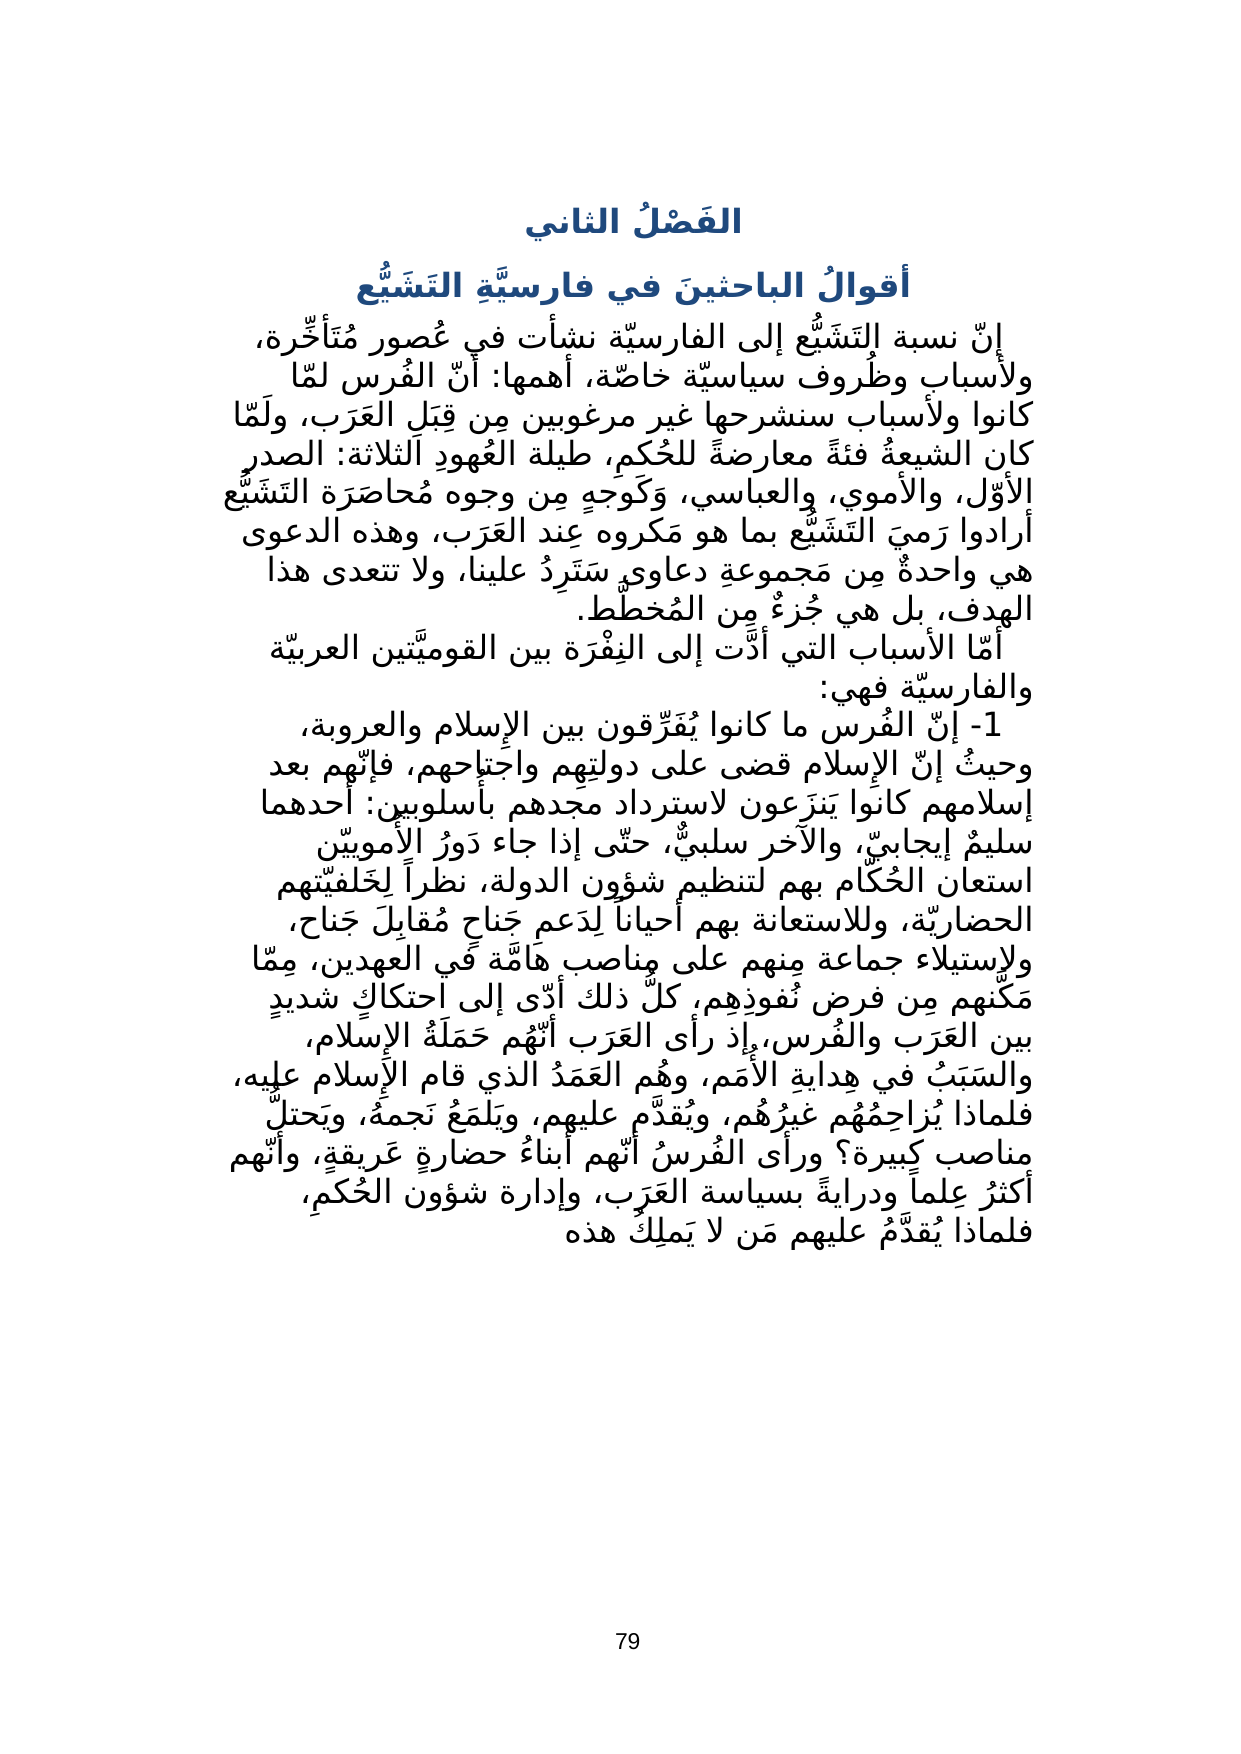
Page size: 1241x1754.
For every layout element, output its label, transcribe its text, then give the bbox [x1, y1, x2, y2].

text إنّ نسبة التَشَيُّع إلى الفارسيّة نشأت في عُصور مُتَأخِّرة، ولأسباب وظُروف سياسيّة خاصّة، أهمها: أنّ الفُرس لمّا كانوا ولأسباب سنشرحها غير مرغوبين مِن قِبَلِ العَرَب، ولَمّا كان الشيعةُ فئةً معارضةً للحُكمِ، طيلة العُهودِ الثلاثة: الصدر الأوّل، والأموي، والعباسي، وَكَوجهٍ مِن وجوه مُحاصَرَة التَشَيُّع أرادوا رَميَ التَشَيُّع بما هو مَكروه عِند العَرَب، وهذه الدعوى هي واحدةٌ مِن مَجموعةِ دعاوى سَتَرِدُ علينا، ولا تتعدى هذا الهدف، بل هي جُزءٌ مِن المُخطَّط. [222, 317, 1033, 628]
text أمّا الأسباب التي أدَّت إلى النِفْرَة بين القوميَّتين العربيّة والفارسيّة فهي: [222, 628, 1033, 706]
subtitle أقوالُ الباحثينَ في فارسيَّةِ التَشَيُّع [222, 266, 1033, 305]
text 1- إنّ الفُرس ما كانوا يُفَرِّقون بين الإِسلام والعروبة، وحيثُ إنّ الإِسلام قضى على دولتِهِم واجتاحهم، فإنّهم بعد إسلامهم كانوا يَنزَعون لاسترداد مجدهم بأُسلوبين: أحدهما سليمٌ إيجابيّ، والآخر سلبيٌّ، حتّى إذا جاء دَورُ الأُموييّن استعان الحُكّام بهم لتنظيم شؤون الدولة، نظراً لِخَلفيّتهم الحضاريّة، وللاستعانة بهم أحياناً لِدَعمِ جَناحٍ مُقابِلَ جَناح، ولاستيلاء جماعة مِنهم على مناصب هامَّة في العهدين، مِمّا مَكَّنهم مِن فرض نُفوذِهِم، كلُّ ذلك أدّى إلى احتكاكٍ شديدٍ بين العَرَب والفُرس، إذ رأى العَرَب أنّهُم حَمَلَةُ الإِسلام، والسَبَبُ في هِدايةِ الأُمَم، وهُم العَمَدُ الذي قام الإِسلام عليه، فلماذا يُزاحِمُهُم غيرُهُم، ويُقدَّم عليهم، ويَلمَعُ نَجمهُ، ويَحتلُّ مناصب كبيرة؟ ورأى الفُرسُ أنّهم أبناءُ حضارةٍ عَريقةٍ، وأنّهم أكثرُ عِلماً ودرايةً بسياسة العَرَب، وإدارة شؤون الحُكمِ، فلماذا يُقدَّمُ عليهم مَن لا يَملِكُ هذه [222, 706, 1033, 1250]
subtitle الفَصْلُ الثاني [222, 202, 1033, 241]
